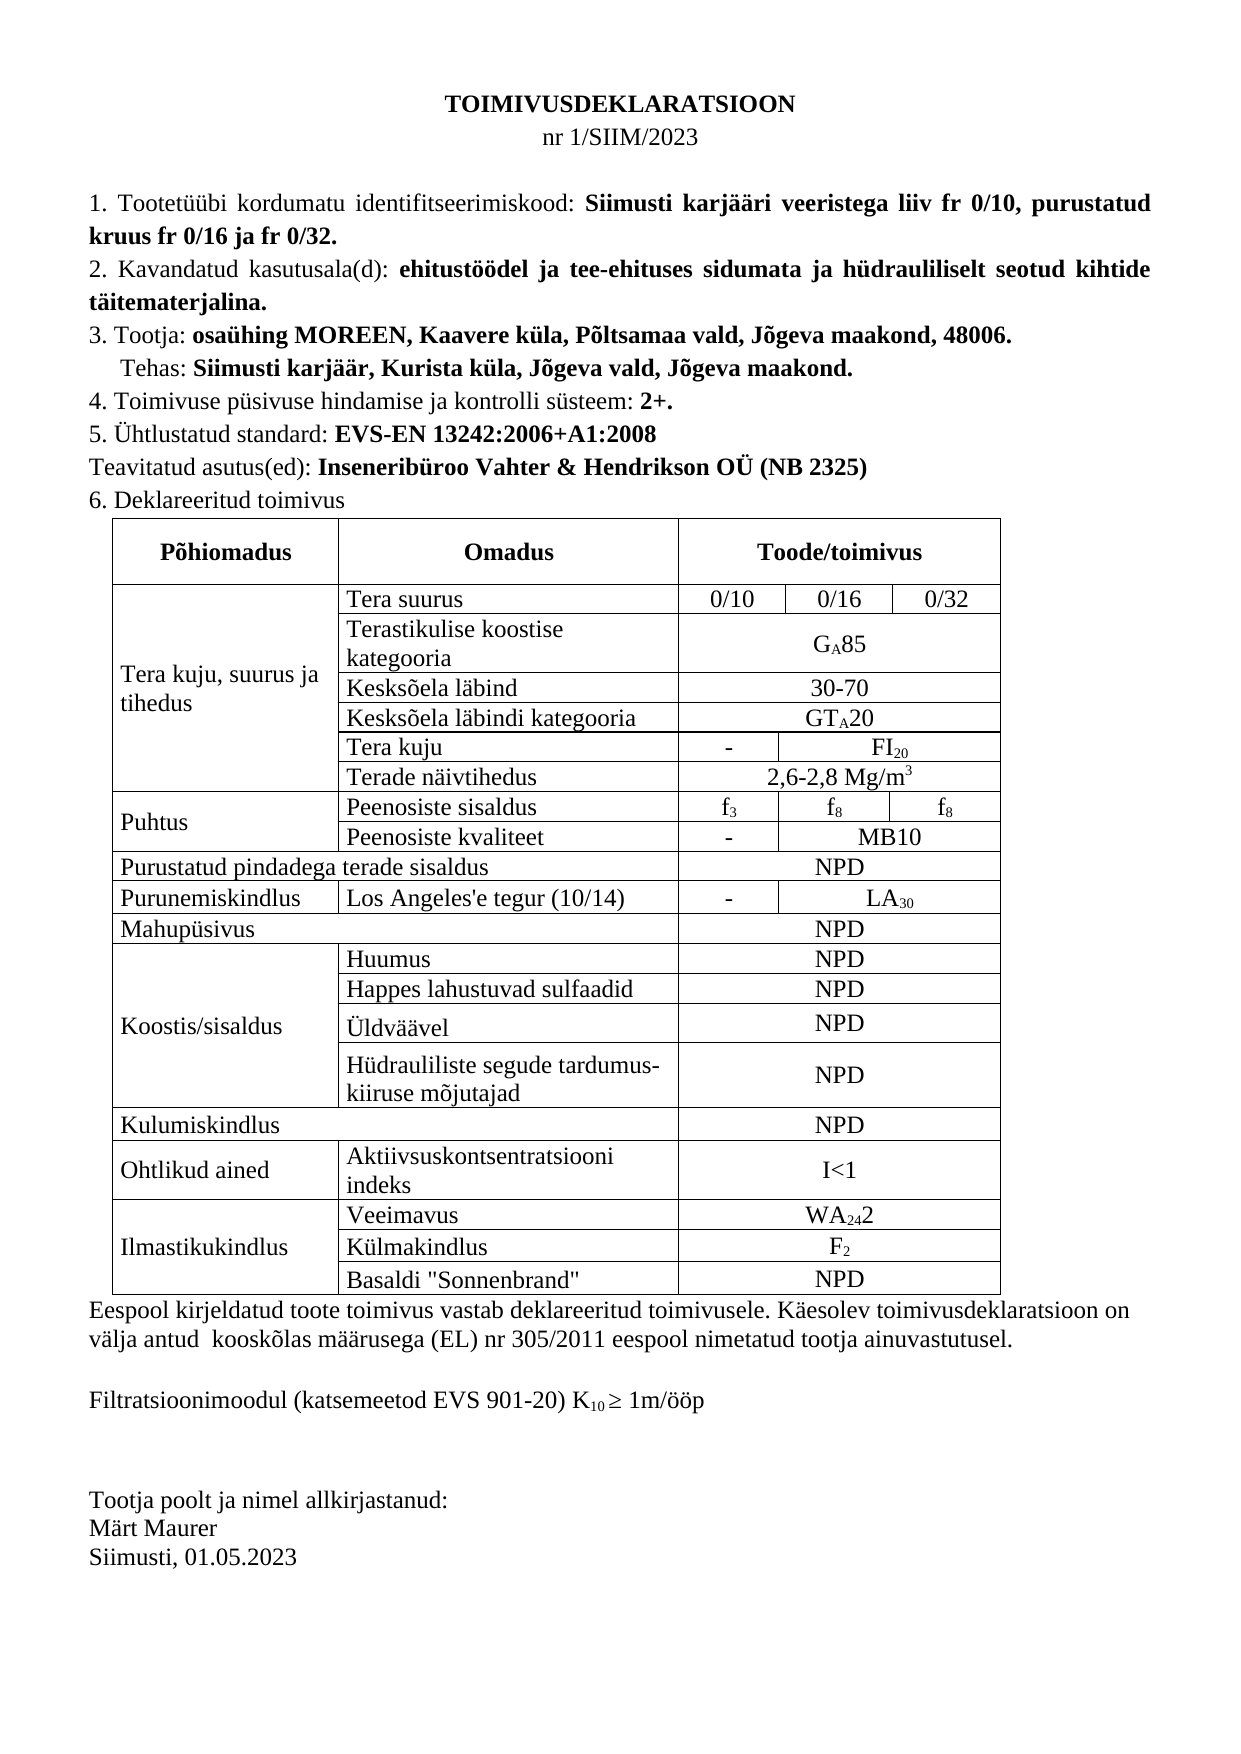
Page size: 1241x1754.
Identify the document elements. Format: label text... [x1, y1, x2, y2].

text 2. Kavandatud kasutusala(d): ehitustöödel ja tee-ehituses sidumata ja hüdrauliliselt seotud kihtide täitematerjalina. [89, 254, 1152, 316]
table_cell I<1 [679, 1141, 1000, 1199]
table_cell Los Angeles'e tegur (10/14) [339, 881, 678, 913]
table_cell Ohtlikud ained [113, 1141, 338, 1199]
table_cell Purunemiskindlus [113, 881, 338, 913]
table_cell WA242 [679, 1200, 1000, 1228]
table_cell Kesksõela läbind [339, 673, 678, 702]
table_cell f3 [679, 792, 778, 821]
table_cell Ilmastikukindlus [113, 1200, 338, 1294]
table_cell NPD [679, 944, 1000, 973]
table_cell F2 [679, 1230, 1000, 1261]
table_cell GA85 [679, 614, 1000, 672]
table_cell 2,6-2,8 Mg/m3 [679, 762, 1000, 791]
table_cell - [679, 733, 778, 761]
table_cell Külmakindlus [339, 1230, 678, 1261]
table_header Toode/toimivus [679, 519, 1000, 583]
table_cell Peenosiste kvaliteet [339, 822, 678, 851]
text 5. Ühtlustatud standard: EVS-EN 13242:2006+A1:2008 [89, 419, 1152, 448]
text Eespool kirjeldatud toote toimivus vastab deklareeritud toimivusele. Käesolev toimivusdeklaratsioon on välja antud kooskõlas määrusega (EL) nr 305/2011 eespool nimetatud tootja ainuvastutusel. [89, 1295, 1152, 1353]
table_cell Aktiivsuskontsentratsiooni indeks [339, 1141, 678, 1199]
table_cell LA30 [779, 881, 1000, 913]
table_cell GTA20 [679, 703, 1000, 731]
table_cell Hüdrauliliste segude tardumus-kiiruse mõjutajad [339, 1043, 678, 1107]
table_cell f8 [779, 792, 889, 821]
text Filtratsioonimoodul (katsemeetod EVS 901-20) K10 ≥ 1m/ööp [89, 1386, 1152, 1414]
table_cell FI20 [779, 733, 1000, 761]
table_cell Purustatud pindadega terade sisaldus [113, 852, 678, 880]
table_cell 0/16 [786, 585, 892, 613]
table_cell NPD [679, 974, 1000, 1003]
table_header Põhiomadus [113, 519, 338, 583]
table_header Omadus [339, 519, 678, 583]
table_cell 30-70 [679, 673, 1000, 702]
table_cell Kulumiskindlus [113, 1108, 678, 1140]
table_cell Tera kuju [339, 733, 678, 761]
table_cell Terade näivtihedus [339, 762, 678, 791]
table_cell Basaldi "Sonnenbrand" [339, 1262, 678, 1294]
table_cell f8 [890, 792, 1000, 821]
table_cell NPD [679, 1043, 1000, 1107]
text Siimusti, 01.05.2023 [89, 1542, 1152, 1571]
table_cell NPD [679, 1004, 1000, 1042]
table_cell NPD [679, 914, 1000, 943]
table_cell NPD [679, 1262, 1000, 1294]
table_cell NPD [679, 1108, 1000, 1140]
table_cell MB10 [779, 822, 1000, 851]
table_cell Üldväävel [339, 1004, 678, 1042]
text Tehas: Siimusti karjäär, Kurista küla, Jõgeva vald, Jõgeva maakond. [89, 353, 1152, 382]
text 3. Tootja: osaühing MOREEN, Kaavere küla, Põltsamaa vald, Jõgeva maakond, 48006. [89, 320, 1152, 348]
table_cell Puhtus [113, 792, 338, 851]
text nr 1/SIIM/2023 [89, 122, 1152, 150]
table_cell 0/10 [679, 585, 785, 613]
table_cell Tera kuju, suurus ja tihedus [113, 585, 338, 791]
text 6. Deklareeritud toimivus [89, 485, 1152, 514]
table_cell Huumus [339, 944, 678, 973]
table_cell Koostis/sisaldus [113, 944, 338, 1107]
table_cell NPD [679, 852, 1000, 880]
table_cell Tera suurus [339, 585, 678, 613]
text Märt Maurer [89, 1513, 1152, 1542]
table_cell Veeimavus [339, 1200, 678, 1228]
text Tootja poolt ja nimel allkirjastanud: [89, 1485, 1152, 1513]
table_cell Kesksõela läbindi kategooria [339, 703, 678, 731]
table_cell - [679, 822, 778, 851]
table_cell 0/32 [893, 585, 1000, 613]
table_cell Mahupüsivus [113, 914, 678, 943]
text Teavitatud asutus(ed): Inseneribüroo Vahter & Hendrikson OÜ (NB 2325) [89, 452, 1152, 481]
text TOIMIVUSDEKLARATSIOON [89, 89, 1152, 117]
text 4. Toimivuse püsivuse hindamise ja kontrolli süsteem: 2+. [89, 386, 1152, 414]
table_cell - [679, 881, 778, 913]
table_cell Peenosiste sisaldus [339, 792, 678, 821]
table_cell Happes lahustuvad sulfaadid [339, 974, 678, 1003]
table_cell Terastikulise koostise kategooria [339, 614, 678, 672]
text 1. Tootetüübi kordumatu identifitseerimiskood: Siimusti karjääri veeristega liiv fr 0/10, purustatud kruus fr 0/16 ja fr 0/32. [89, 188, 1152, 249]
